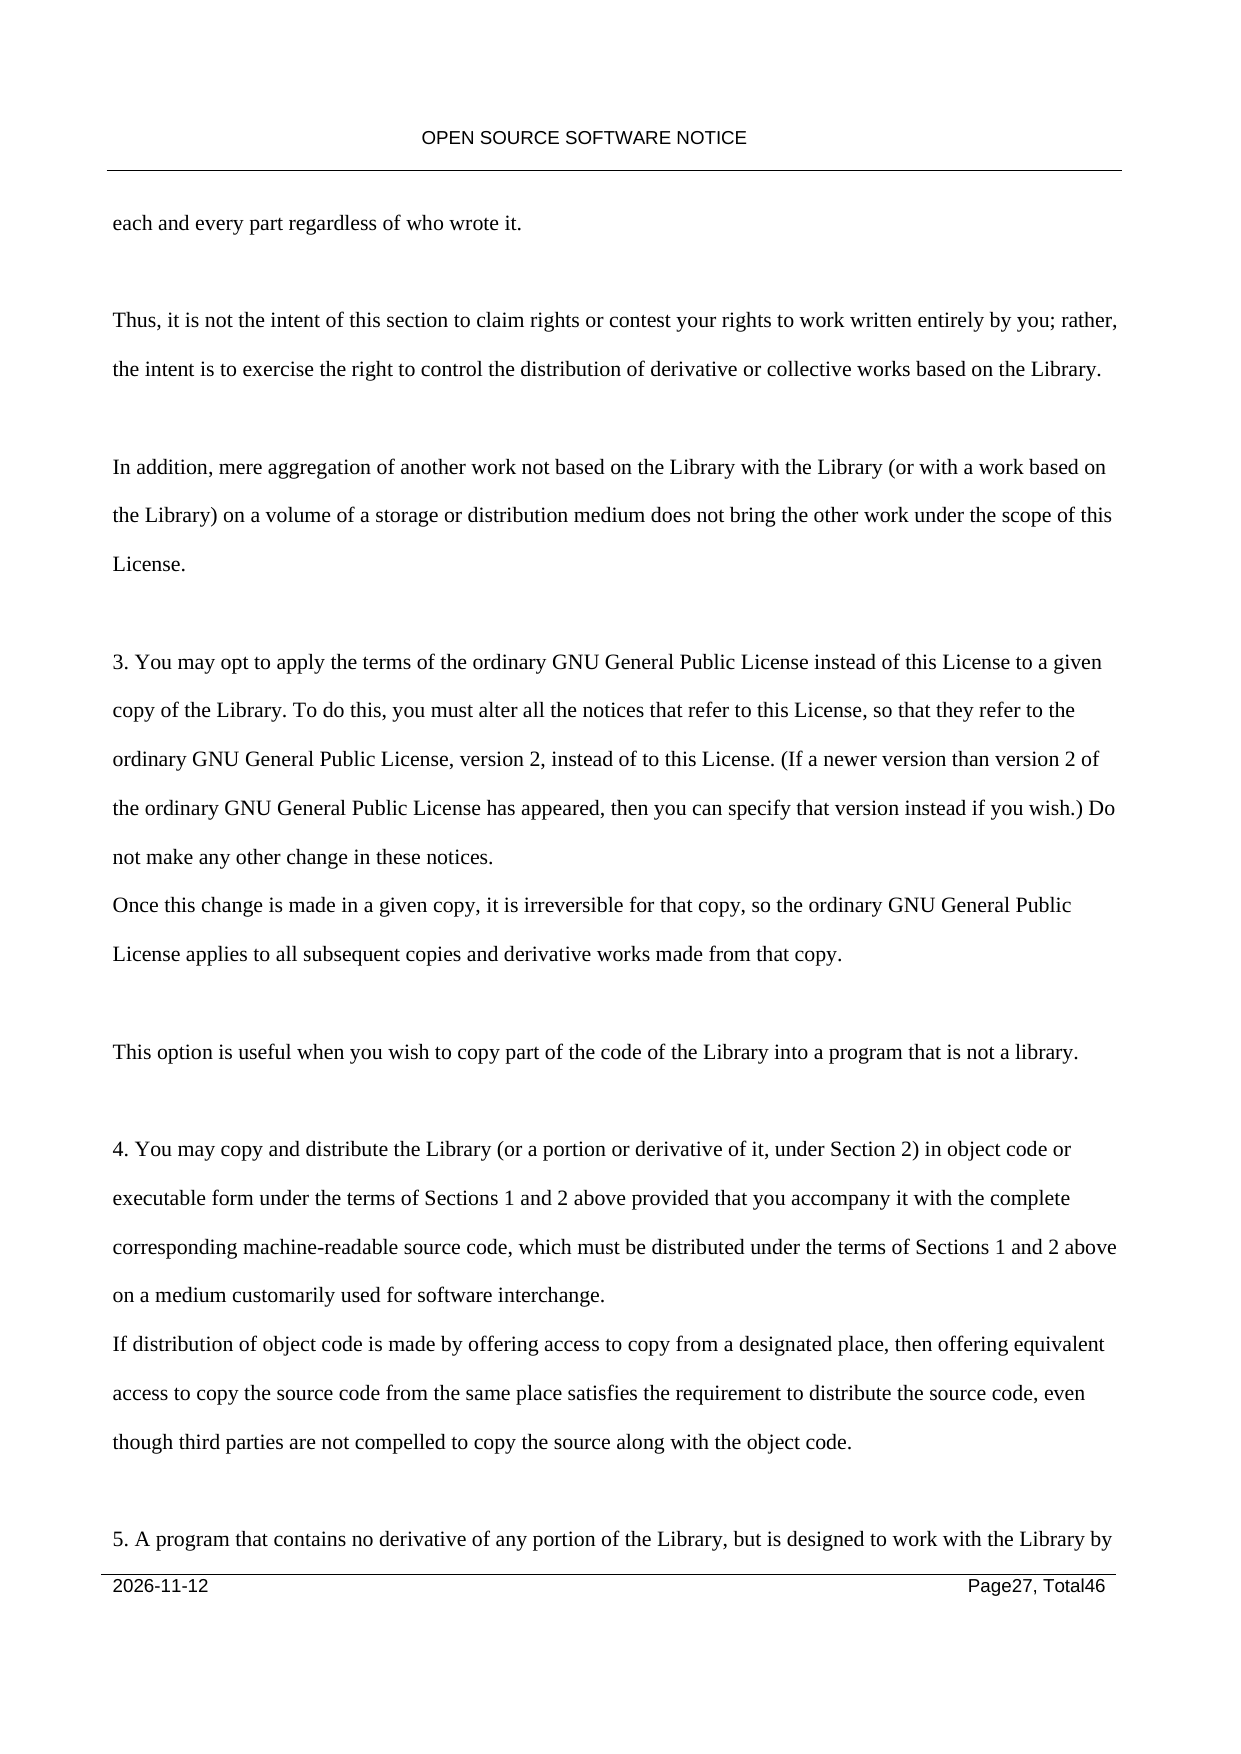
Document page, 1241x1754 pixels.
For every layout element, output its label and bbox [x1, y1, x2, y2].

text [112, 206, 1128, 1555]
